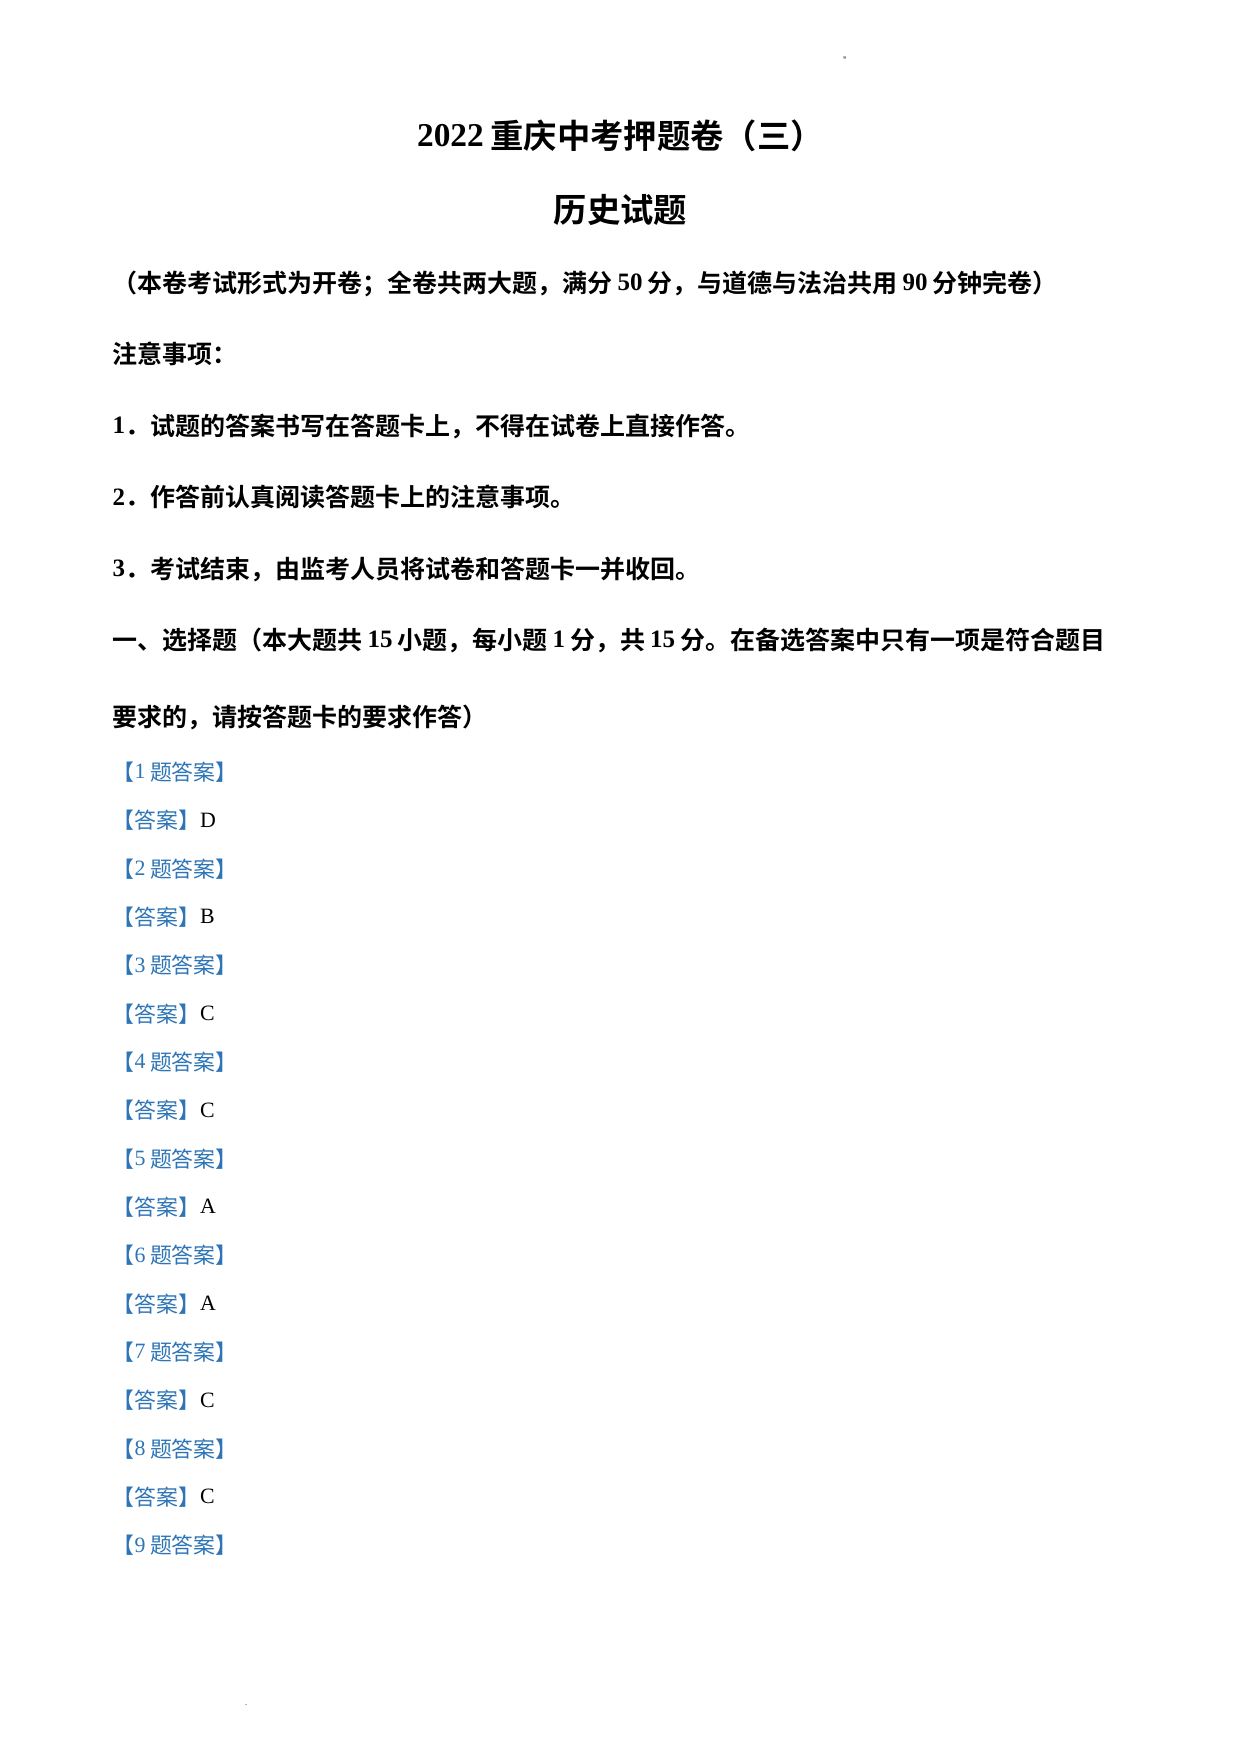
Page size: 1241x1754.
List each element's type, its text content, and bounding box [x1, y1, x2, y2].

text 【答案】C [112, 996, 1128, 1029]
text 【4题答案】 [112, 1044, 1128, 1077]
text 【答案】C [112, 1093, 1128, 1125]
text 【9题答案】 [112, 1528, 1128, 1560]
text 【答案】D [112, 803, 1128, 835]
text 历史试题 [112, 176, 1128, 241]
text 一、选择题（本大题共15小题，每小题1分，共15分。在备选答案中只有一项是符合题目要求的，请按答题卡的要求作答） [112, 606, 1128, 748]
text 【答案】C [112, 1383, 1128, 1415]
text 【7题答案】 [112, 1334, 1128, 1367]
text 【答案】B [112, 899, 1128, 932]
text 2．作答前认真阅读答题卡上的注意事项。 [112, 463, 1128, 528]
text 【3题答案】 [112, 948, 1128, 980]
text （本卷考试形式为开卷；全卷共两大题，满分50分，与道德与法治共用90分钟完卷） [112, 249, 1128, 314]
text 2022重庆中考押题卷（三） [112, 102, 1128, 167]
text 注意事项： [112, 321, 1128, 386]
text 【2题答案】 [112, 851, 1128, 884]
text 1．试题的答案书写在答题卡上，不得在试卷上直接作答。 [112, 392, 1128, 457]
text 【1题答案】 [112, 754, 1128, 787]
text 【答案】A [112, 1286, 1128, 1319]
text 【答案】C [112, 1479, 1128, 1512]
text 【答案】A [112, 1189, 1128, 1222]
text 3．考试结束，由监考人员将试卷和答题卡一并收回。 [112, 535, 1128, 600]
text 【6题答案】 [112, 1238, 1128, 1270]
text 【5题答案】 [112, 1141, 1128, 1174]
text 【8题答案】 [112, 1431, 1128, 1464]
